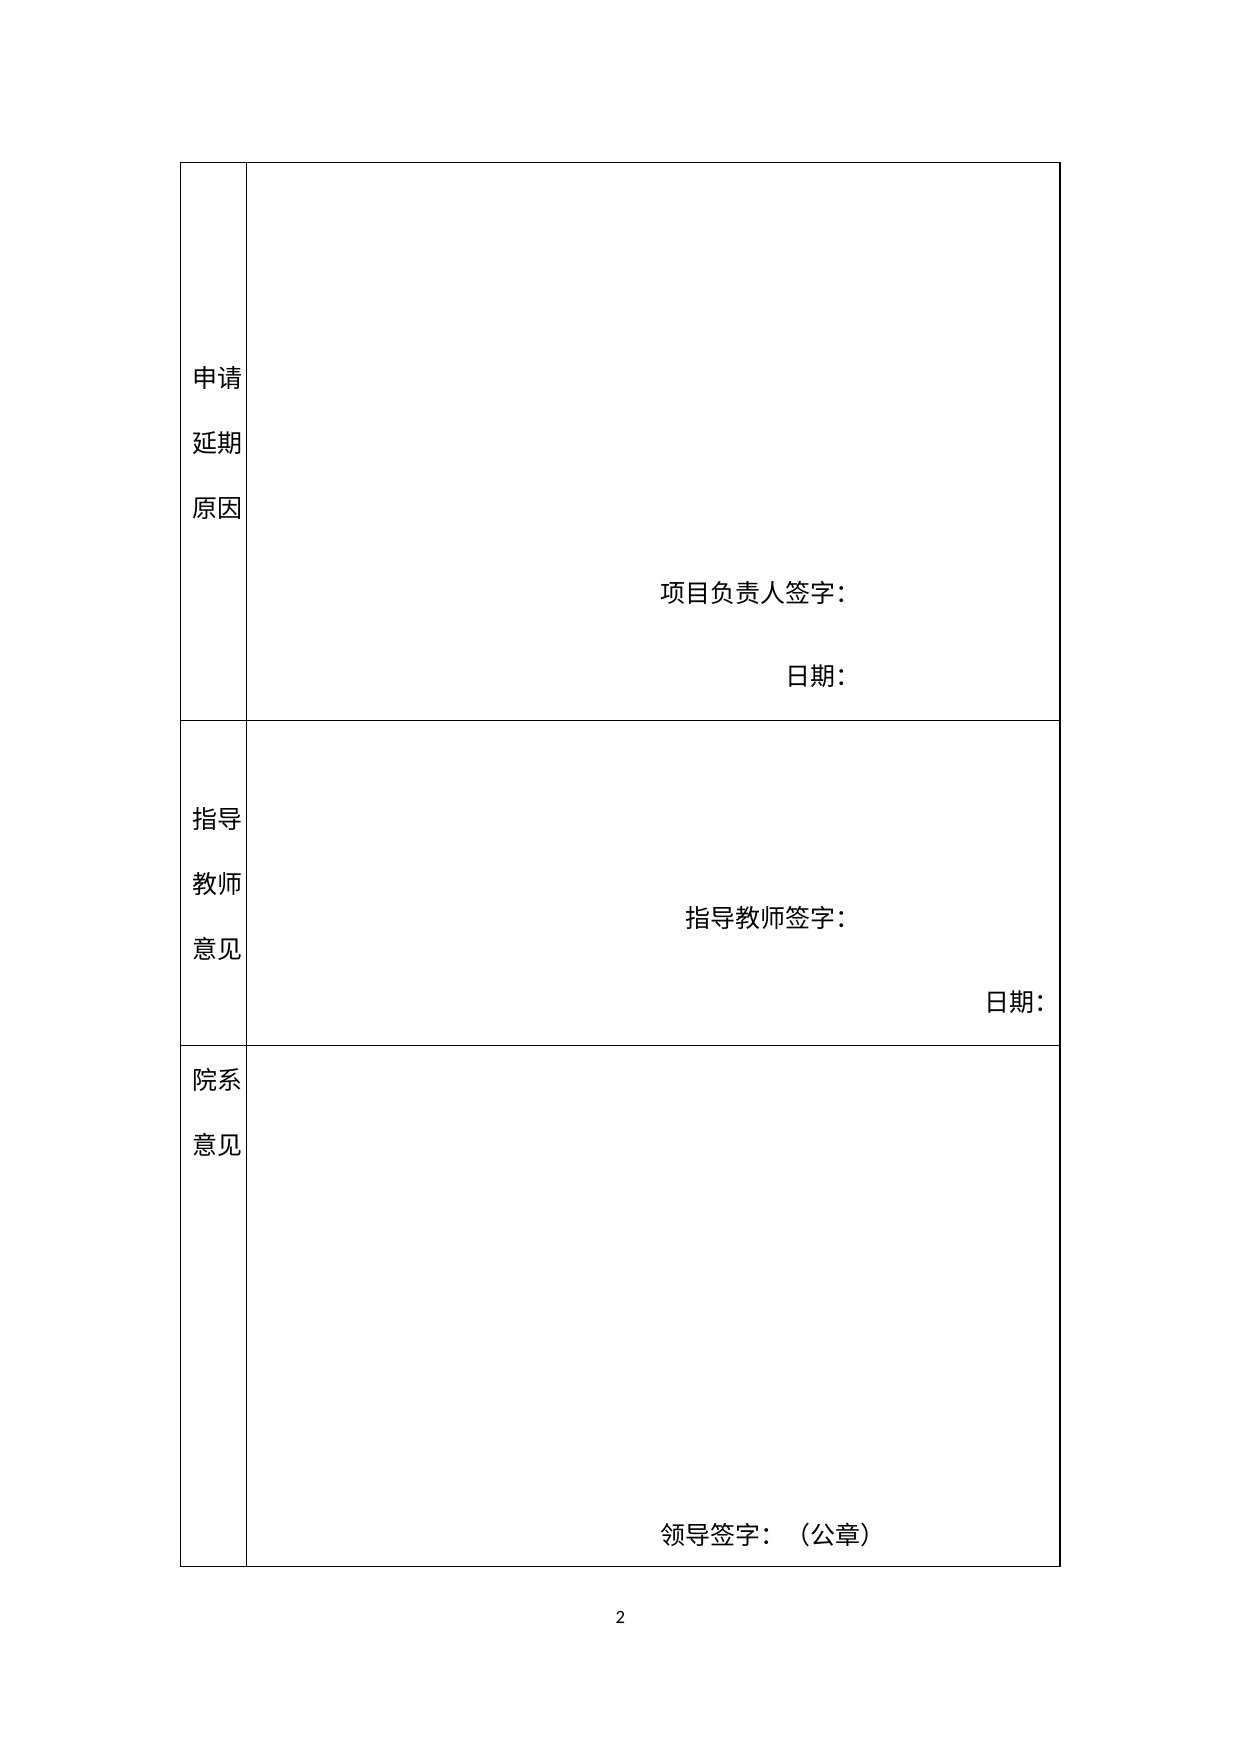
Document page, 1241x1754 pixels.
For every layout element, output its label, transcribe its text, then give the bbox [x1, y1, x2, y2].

table_cell 指导教师签字： 日期： [247, 721, 1059, 1045]
table_cell 领导签字：（公章） 日期： [247, 1046, 1059, 1566]
table_cell 申请延期原因 [181, 163, 246, 719]
table_cell 指导教师意见 [181, 721, 246, 1045]
table_cell 项目负责人签字： 日期： [247, 163, 1059, 719]
table_cell 院系意见 [181, 1046, 246, 1566]
